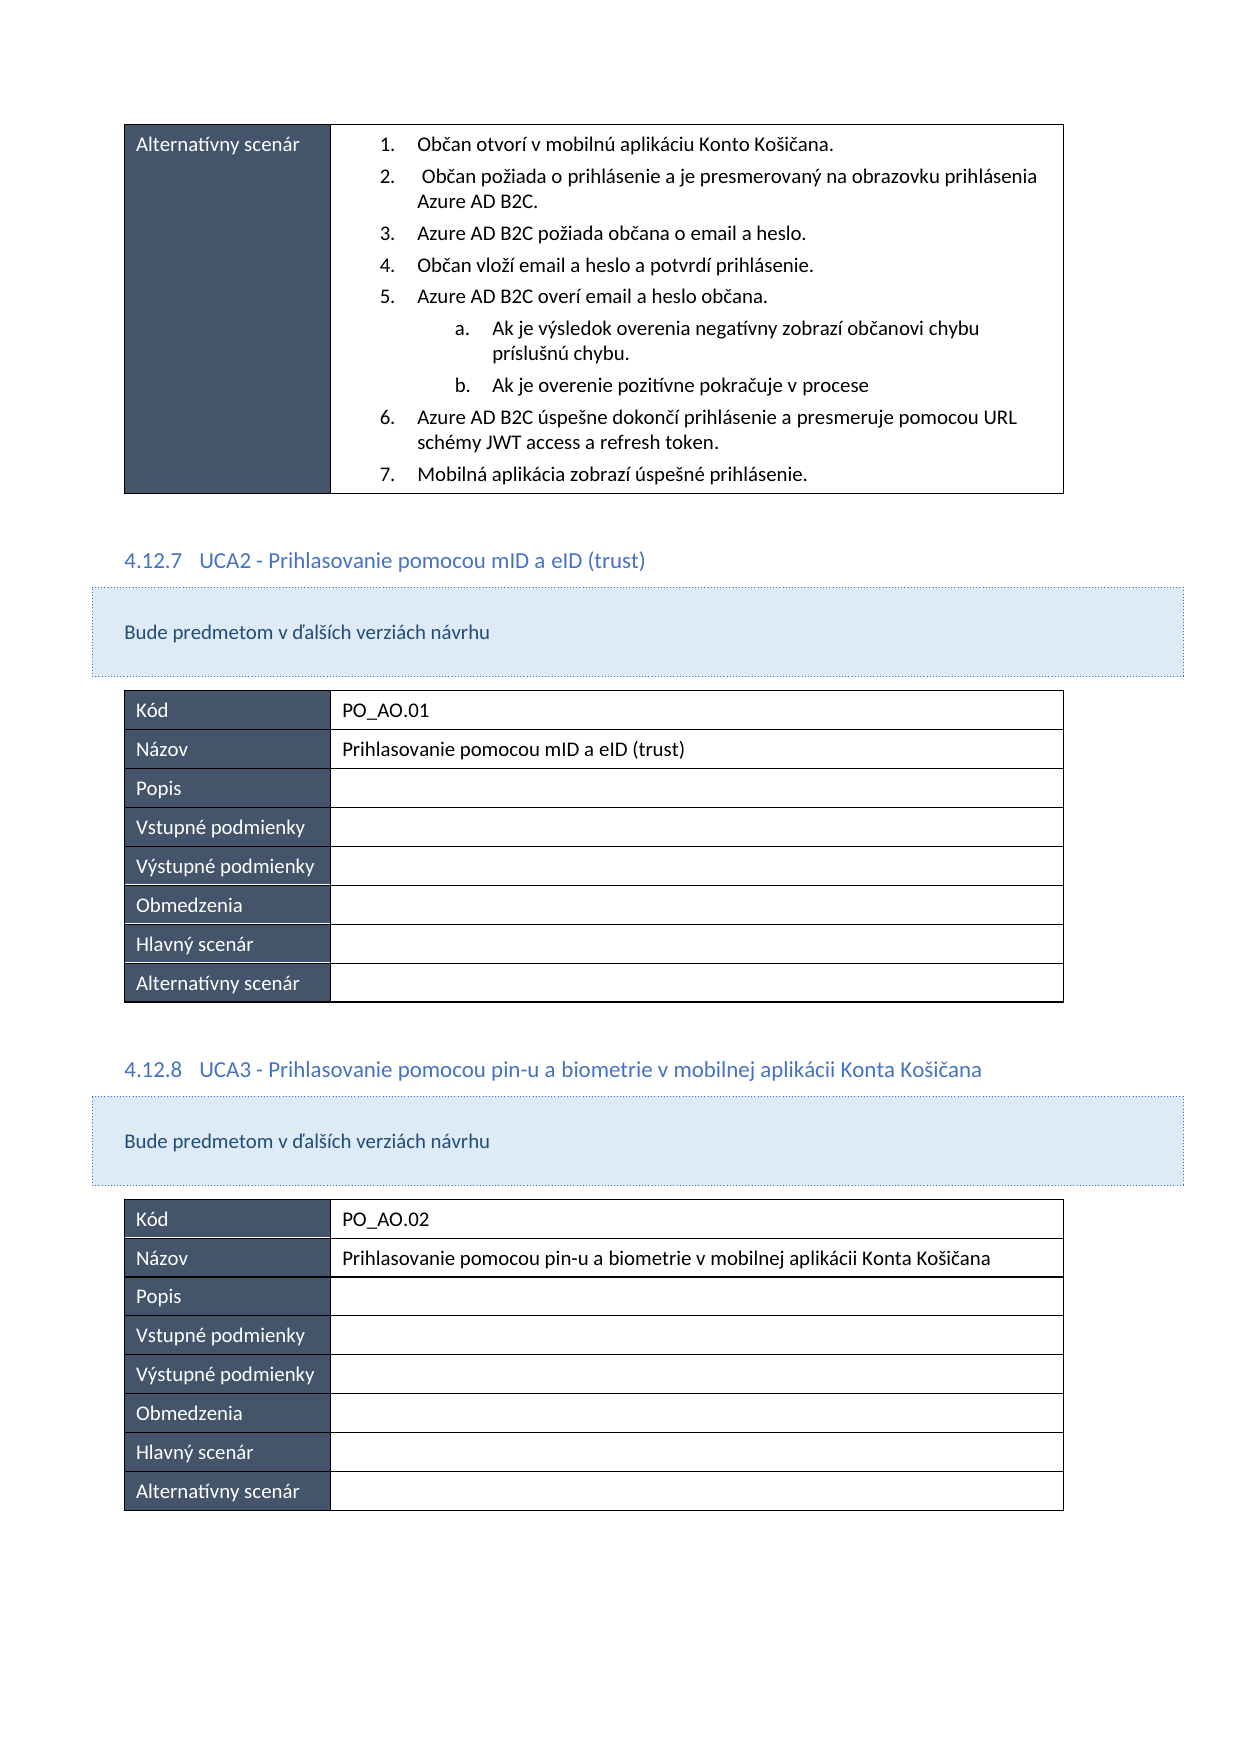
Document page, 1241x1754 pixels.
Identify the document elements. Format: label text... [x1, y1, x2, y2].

text Bude predmetom v ďalších verziách návrhu [92, 587, 1184, 677]
table_cell [331, 964, 1063, 1001]
table_cell [331, 1394, 1063, 1432]
table_cell [331, 808, 1063, 846]
table_header PO_AO.01 [331, 691, 1063, 729]
table_cell Názov [125, 730, 330, 768]
table_cell Hlavný scenár [125, 925, 330, 962]
table_cell Prihlasovanie pomocou mID a eID (trust) [331, 730, 1063, 768]
text Bude predmetom v ďalších verziách návrhu [92, 1096, 1184, 1186]
table_cell Alternatívny scenár [125, 125, 330, 493]
table_cell Alternatívny scenár [125, 1472, 330, 1510]
table_cell Obmedzenia [125, 1394, 330, 1432]
table_cell Alternatívny scenár [125, 964, 330, 1001]
table_header Kód [125, 691, 330, 729]
table_cell Výstupné podmienky [125, 1355, 330, 1393]
table_header PO_AO.02 [331, 1200, 1063, 1237]
table_cell [331, 1278, 1063, 1315]
table_cell [331, 847, 1063, 884]
table_cell Prihlasovanie pomocou pin-u a biometrie v mobilnej aplikácii Konta Košičana [331, 1239, 1063, 1276]
table_header Kód [125, 1200, 330, 1237]
table_cell Názov [125, 1239, 330, 1276]
table_cell [331, 769, 1063, 807]
table_cell Vstupné podmienky [125, 1316, 330, 1354]
table_cell [331, 1472, 1063, 1510]
table_cell [331, 925, 1063, 962]
table_cell Vstupné podmienky [125, 808, 330, 846]
table_cell Občan otvorí v mobilnú aplikáciu Konto Košičana. Občan požiada o prihlásenie a je presmerovaný na obrazovku prihlásenia Azure AD B2C. Azure AD B2C požiada občana o email a heslo. Občan vloží email a heslo a potvrdí prihlásenie. Azure AD B2C overí email a heslo občana. Ak je výsledok overenia negatívny zobrazí občanovi chybu príslušnú chybu. Ak je overenie pozitívne pokračuje v procese Azure AD B2C úspešne dokončí prihlásenie a presmeruje pomocou URL schémy JWT access a refresh token. Mobilná aplikácia zobrazí úspešné prihlásenie. [331, 125, 1063, 493]
table_cell Výstupné podmienky [125, 847, 330, 884]
table_cell Obmedzenia [125, 886, 330, 923]
table_cell [331, 886, 1063, 923]
table_cell Popis [125, 769, 330, 807]
table_cell Hlavný scenár [125, 1433, 330, 1471]
table_cell [331, 1316, 1063, 1354]
table_cell Popis [125, 1278, 330, 1315]
table_cell [331, 1433, 1063, 1471]
table_cell [331, 1355, 1063, 1393]
subtitle UCA2 - Prihlasovanie pomocou mID a eID (trust) [124, 547, 1152, 575]
subtitle UCA3 - Prihlasovanie pomocou pin-u a biometrie v mobilnej aplikácii Konta Košičana [124, 1055, 1152, 1083]
